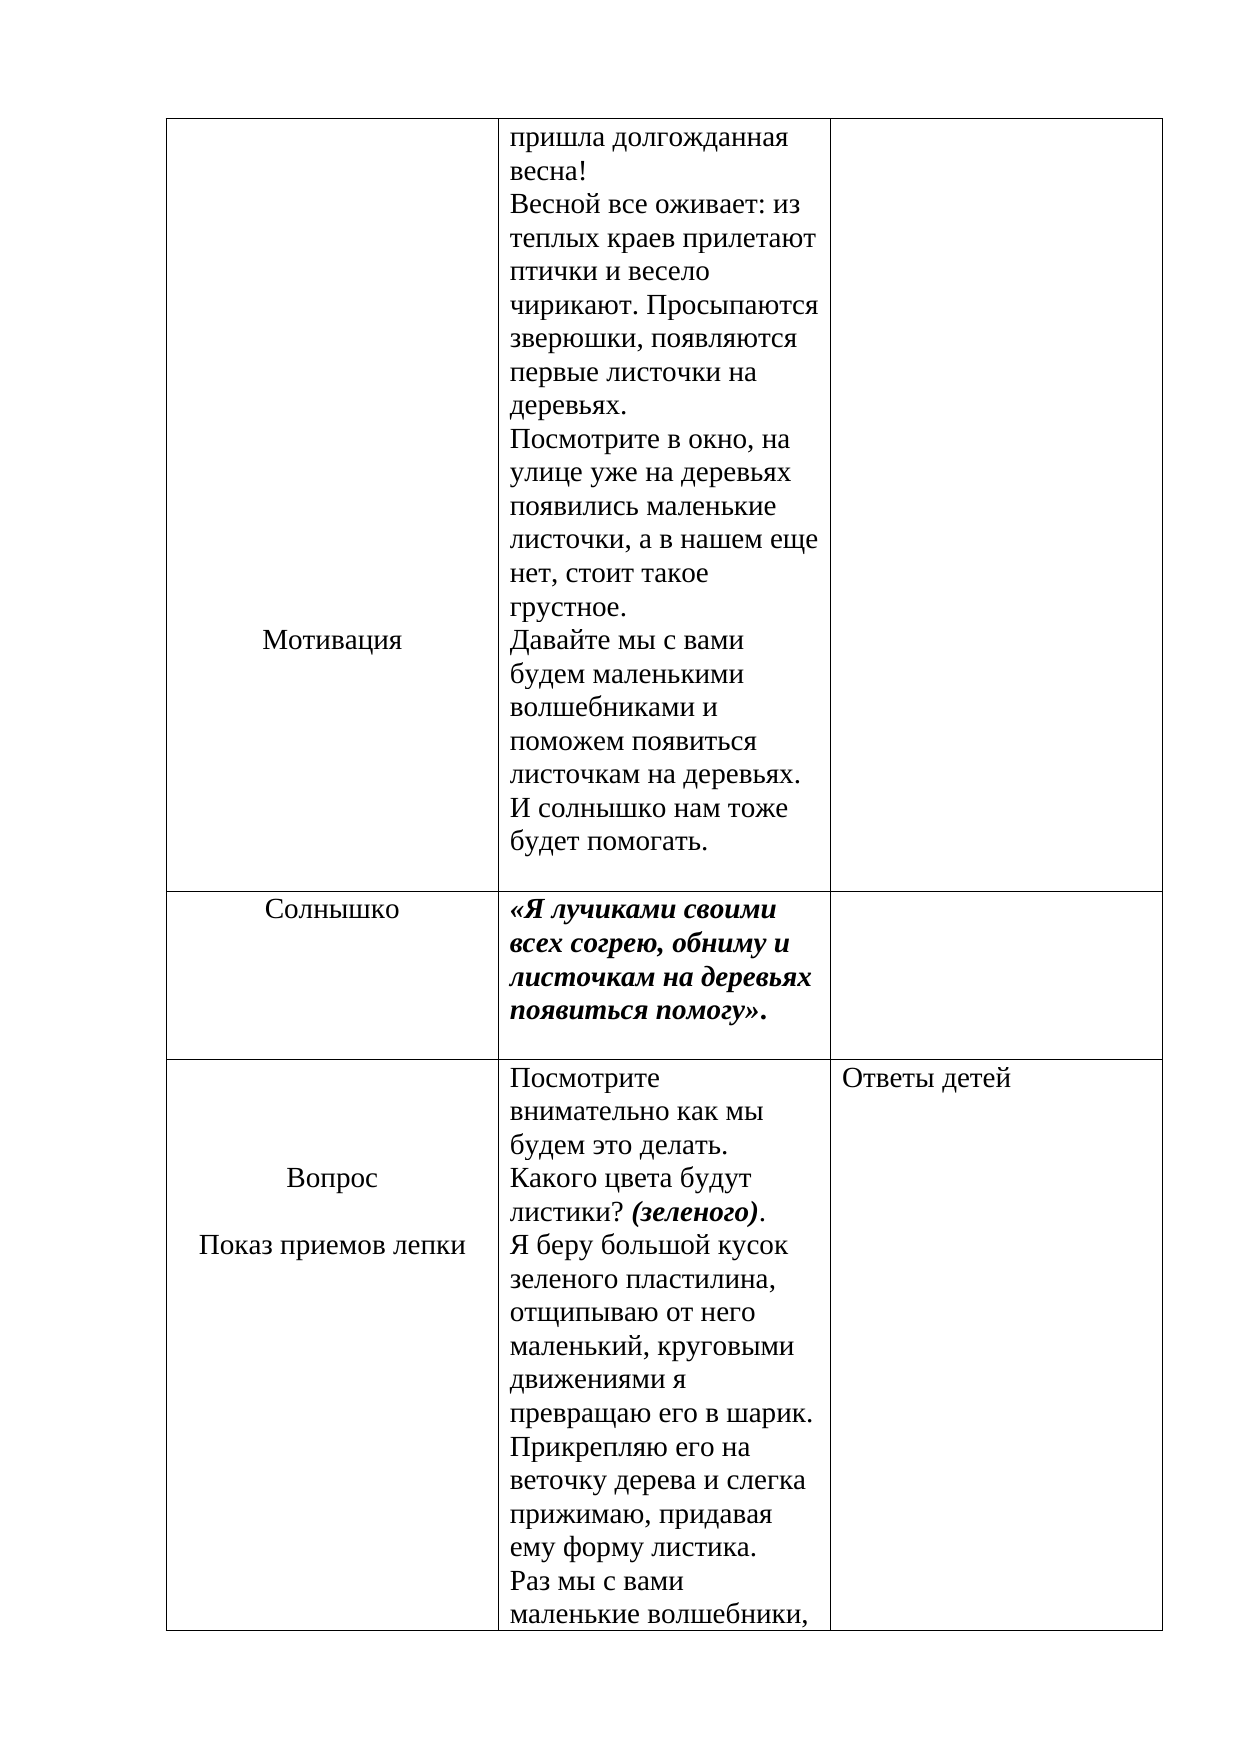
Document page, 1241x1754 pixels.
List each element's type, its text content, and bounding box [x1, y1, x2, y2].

table_cell Ответы детей [831, 1060, 1162, 1630]
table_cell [499, 119, 830, 891]
table_cell «Я лучиками своими всех согрею, обниму и листочкам на деревьях появиться помогу». [499, 892, 830, 1059]
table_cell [831, 119, 1162, 891]
table_cell Солнышко [167, 892, 498, 1059]
table_cell [831, 892, 1162, 1059]
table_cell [167, 1060, 498, 1630]
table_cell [167, 119, 498, 891]
